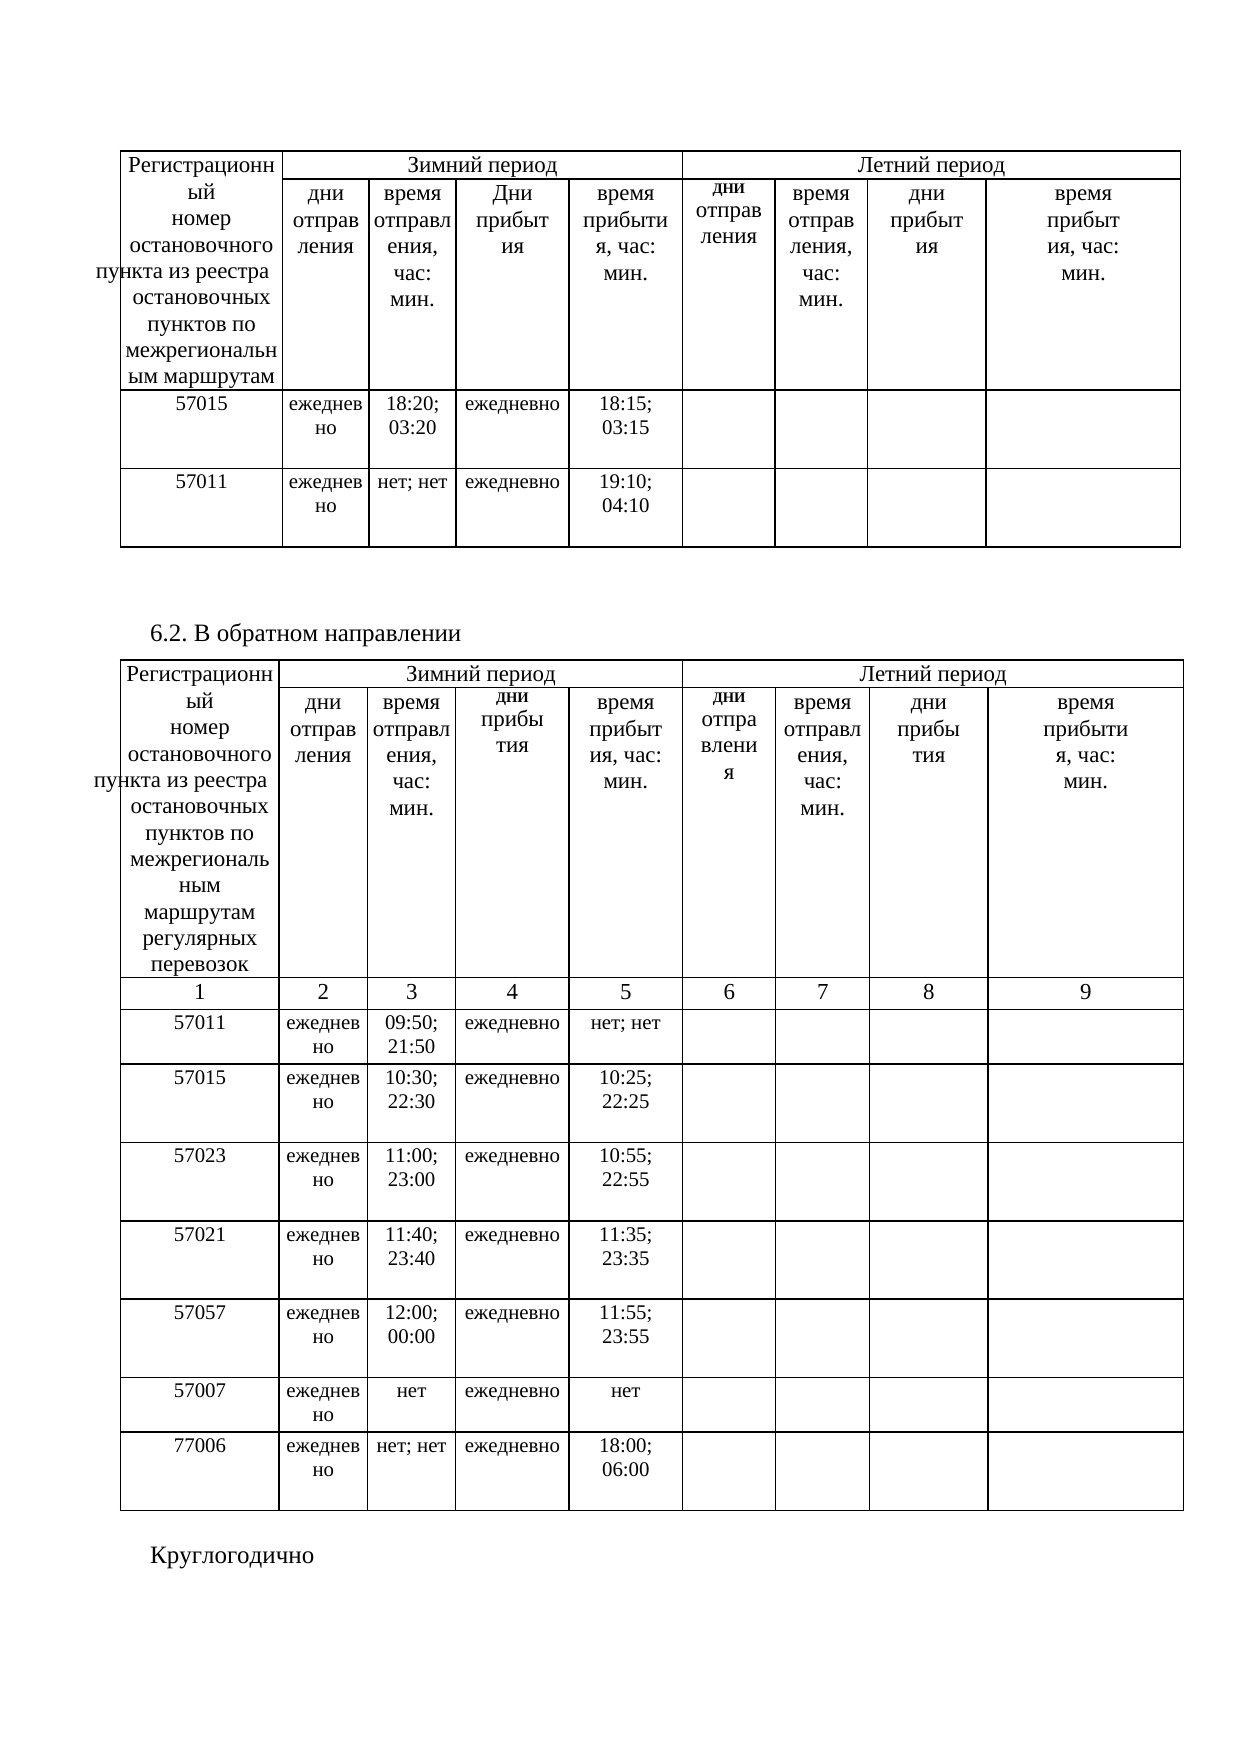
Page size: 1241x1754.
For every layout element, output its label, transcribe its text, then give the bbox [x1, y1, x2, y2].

table_cell [683, 1222, 775, 1298]
table_cell 18:20; 03:20 [370, 391, 455, 468]
table_cell 11:35; 23:35 [570, 1222, 682, 1298]
table_cell 19:10; 04:10 [570, 469, 682, 546]
table_cell ежедневно [456, 1378, 568, 1431]
table_cell 57023 [121, 1143, 278, 1220]
table_cell ежедневно [457, 469, 568, 546]
table_cell нет [368, 1378, 455, 1431]
table_cell [870, 1378, 987, 1431]
table_cell ежедневно [280, 1010, 367, 1063]
table_cell [776, 1065, 869, 1141]
table_cell время прибыт ия, час: мин. [570, 688, 682, 977]
table_cell ежедневно [456, 1065, 568, 1141]
table_cell нет; нет [370, 469, 455, 546]
table_cell ежедневно [280, 1300, 367, 1377]
table_cell ежедневно [283, 469, 368, 546]
table_cell 6 [683, 978, 775, 1009]
table_cell ежедневно [456, 1222, 568, 1298]
table_cell [989, 1222, 1183, 1298]
table_cell ДНИ отправ ления [683, 180, 774, 389]
table_cell [683, 391, 774, 468]
text Круглогодично [150, 1540, 1090, 1569]
table_cell время прибыт ия, час: мин. [987, 180, 1180, 389]
table_cell ежедневно [456, 1300, 568, 1377]
table_cell ДНИ прибы тия [456, 688, 568, 977]
table_cell [989, 1143, 1183, 1220]
table_cell время прибыти я, час: мин. [570, 180, 682, 389]
table_cell 57057 [121, 1300, 278, 1377]
table_cell 11:00; 23:00 [368, 1143, 455, 1220]
table_cell 1 [121, 978, 278, 1009]
table_cell [683, 469, 774, 546]
table_cell [776, 1378, 869, 1431]
table_cell 4 [456, 978, 568, 1009]
table_header Летний период [683, 661, 1183, 687]
table_cell время отправ ления, час: мин. [776, 180, 867, 389]
table_cell ежедневно [456, 1143, 568, 1220]
table_cell 57021 [121, 1222, 278, 1298]
table_cell нет; нет [570, 1010, 682, 1063]
table_cell 10:25; 22:25 [570, 1065, 682, 1141]
table_cell [989, 1010, 1183, 1063]
table_cell Дни прибыт ия [457, 180, 568, 389]
table_cell [987, 469, 1180, 546]
table_cell [776, 1222, 869, 1298]
table_header Летний период [683, 152, 1180, 178]
table_cell 2 [280, 978, 367, 1009]
table_cell [776, 1010, 869, 1063]
table_cell [870, 1065, 987, 1141]
table_header Регистрационный номер остановочного пункта из реестра остановочных пунктов по межрегиональным маршрутам регулярных перевозок [121, 152, 282, 389]
table_cell ежедневно [280, 1378, 367, 1431]
table_cell дни прибы тия [870, 688, 987, 977]
table_cell [776, 391, 867, 468]
table_cell 3 [368, 978, 455, 1009]
table_cell ежедневно [283, 391, 368, 468]
table_header Зимний период [283, 152, 682, 178]
table_cell 8 [870, 978, 987, 1009]
table_cell [870, 1222, 987, 1298]
table_cell [683, 1433, 775, 1509]
table_cell [683, 1065, 775, 1141]
table_cell [776, 1143, 869, 1220]
table_cell [989, 1433, 1183, 1509]
table_cell 57011 [121, 1010, 278, 1063]
table_cell [683, 1300, 775, 1377]
table_cell [870, 1010, 987, 1063]
table_cell 57011 [121, 469, 282, 546]
table_cell нет [570, 1378, 682, 1431]
table_cell 10:30; 22:30 [368, 1065, 455, 1141]
table_cell 09:50; 21:50 [368, 1010, 455, 1063]
table_cell 7 [776, 978, 869, 1009]
table_cell дни отправ ления [280, 688, 367, 977]
table_cell 12:00; 00:00 [368, 1300, 455, 1377]
table_cell дни прибыт ия [868, 180, 985, 389]
table_cell [870, 1433, 987, 1509]
table_cell 57015 [121, 391, 282, 468]
table_cell [989, 1065, 1183, 1141]
table_cell [683, 1010, 775, 1063]
table_header Зимний период [280, 661, 682, 687]
table_cell ДНИ отпра влени я [683, 688, 775, 977]
table_cell ежедневно [456, 1433, 568, 1509]
table_cell ежедневно [280, 1433, 367, 1509]
table_cell 11:40; 23:40 [368, 1222, 455, 1298]
table_cell 57007 [121, 1378, 278, 1431]
table_cell [683, 1378, 775, 1431]
table_cell 11:55; 23:55 [570, 1300, 682, 1377]
table_cell [683, 1143, 775, 1220]
table_cell ежедневно [457, 391, 568, 468]
text 6.2. В обратном направлении [150, 618, 1090, 646]
table_cell время отправл ения, час: мин. [368, 688, 455, 977]
table_cell 57015 [121, 1065, 278, 1141]
table_cell ежедневно [280, 1143, 367, 1220]
table_cell [776, 1300, 869, 1377]
table_cell [989, 1300, 1183, 1377]
table_cell ежедневно [280, 1065, 367, 1141]
table_cell [868, 391, 985, 468]
table_cell время прибыти я, час: мин. [989, 688, 1183, 977]
table_cell время отправл ения, час: мин. [776, 688, 869, 977]
table_cell [987, 391, 1180, 468]
table_header Регистрационный номер остановочного пункта из реестра остановочных пунктов по межрегиональным маршрутам регулярных перевозок [121, 661, 278, 977]
table_cell 18:00; 06:00 [570, 1433, 682, 1509]
table_cell ежедневно [280, 1222, 367, 1298]
table_cell [989, 1378, 1183, 1431]
table_cell 18:15; 03:15 [570, 391, 682, 468]
table_cell 9 [989, 978, 1183, 1009]
table_cell дни отправ ления [283, 180, 368, 389]
table_cell [870, 1300, 987, 1377]
table_cell 10:55; 22:55 [570, 1143, 682, 1220]
table_cell 77006 [121, 1433, 278, 1509]
table_cell [776, 1433, 869, 1509]
table_cell 5 [570, 978, 682, 1009]
table_cell [868, 469, 985, 546]
table_cell ежедневно [456, 1010, 568, 1063]
table_cell нет; нет [368, 1433, 455, 1509]
table_cell [776, 469, 867, 546]
table_cell время отправл ения, час: мин. [370, 180, 455, 389]
table_cell [870, 1143, 987, 1220]
